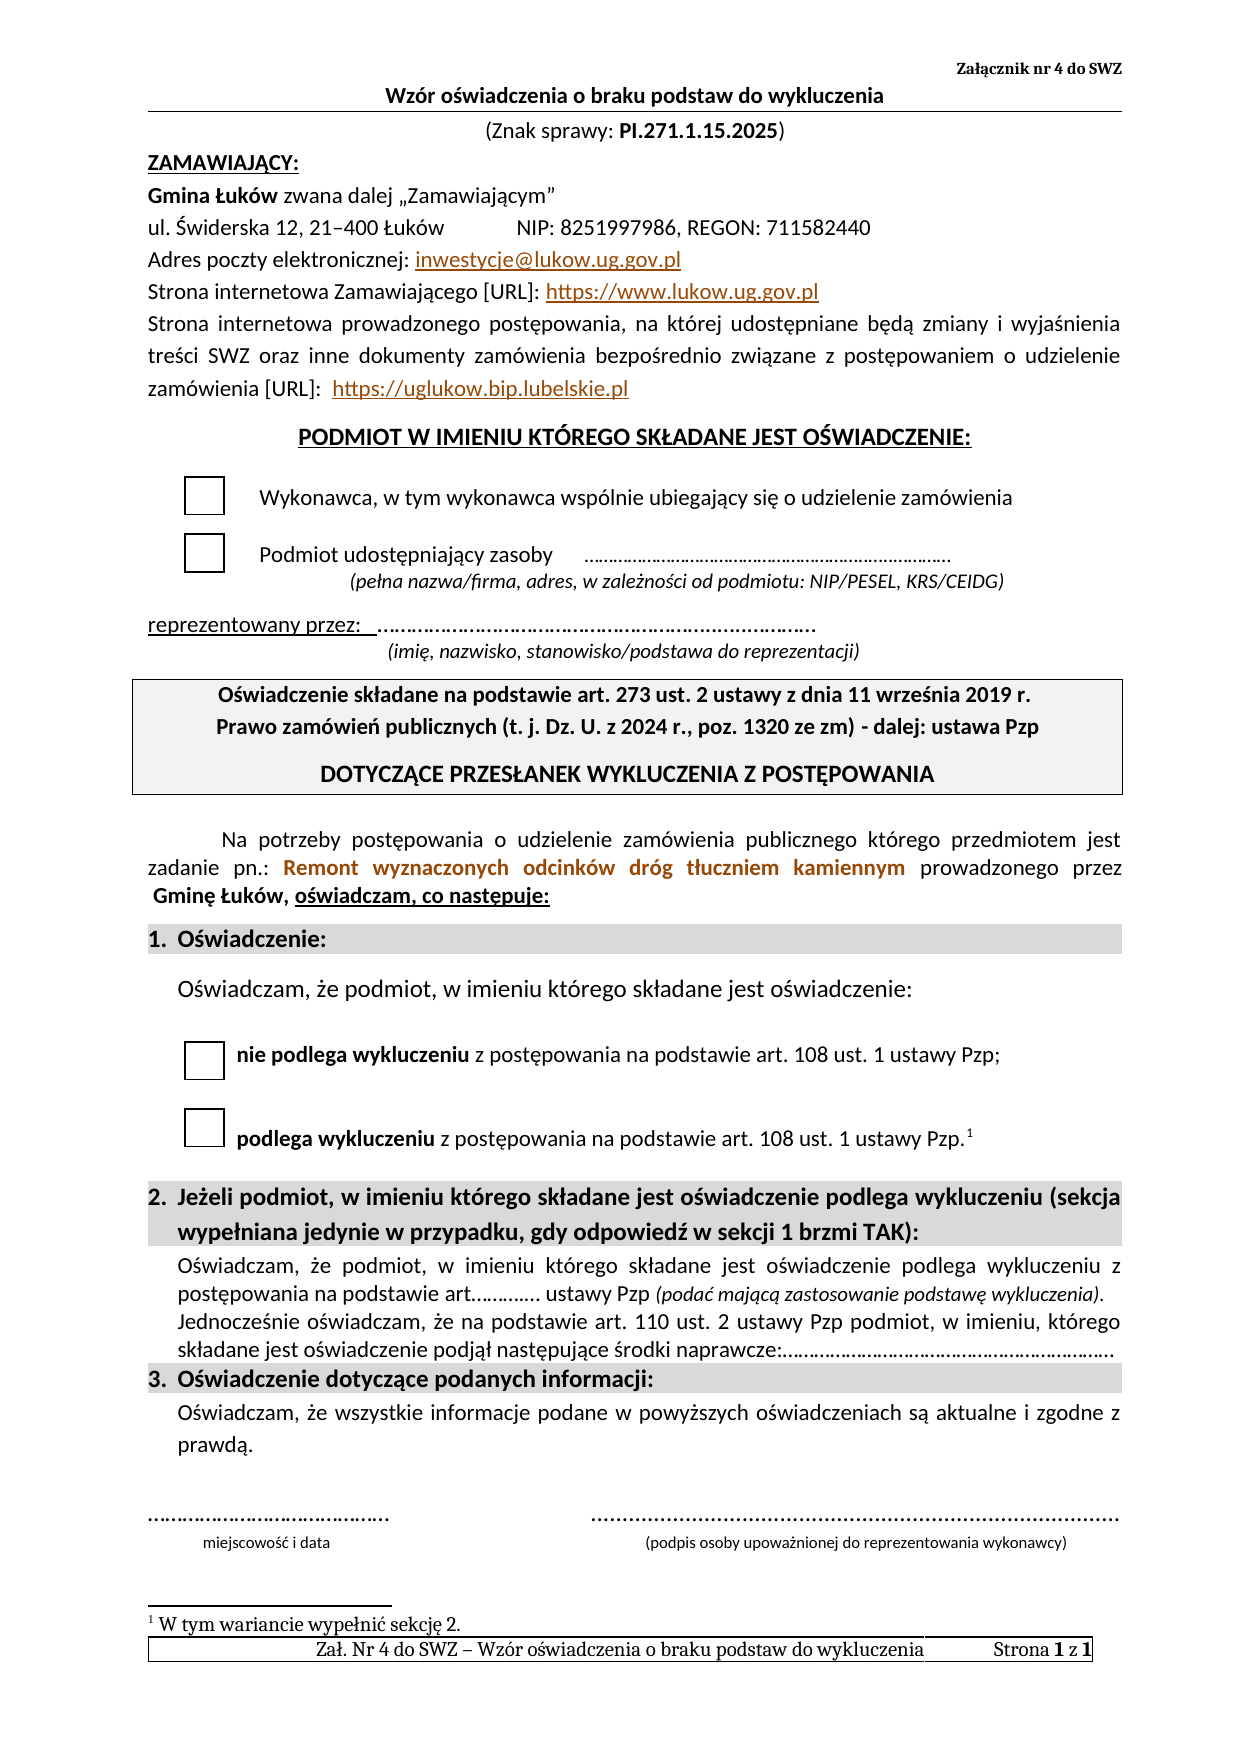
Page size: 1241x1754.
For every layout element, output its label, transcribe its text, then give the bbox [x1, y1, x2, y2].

text miejscowość i data (podpis osoby upoważnionej do reprezentowania wykonawcy) [148, 1532, 1122, 1553]
text ul. Świderska 12, 21–400 Łuków NIP: 8251997986, REGON: 711582440 [148, 213, 1122, 241]
text …………………………………… .................................................................................... [148, 1497, 1122, 1528]
text Gmina Łuków zwana dalej „Zamawiającym” [148, 181, 1122, 209]
list Podmiot udostępniający zasoby …………………………………………………..…..………… [225, 540, 1122, 568]
list Oświadczenie dotyczące podanych informacji: [148, 1363, 1122, 1393]
text (Znak sprawy: PI.271.1.15.2025) [148, 116, 1122, 144]
list Oświadczenie: [148, 924, 1122, 954]
text Załącznik nr 4 do SWZ [148, 59, 1122, 78]
list nie podlega wykluczeniu z postępowania na podstawie art. 108 ust. 1 ustawy Pzp; [236, 1040, 1122, 1068]
text (pełna nazwa/firma, adres, w zależności od podmiotu: NIP/PESEL, KRS/CEIDG) [148, 568, 1123, 593]
list Jeżeli podmiot, w imieniu którego składane jest oświadczenie podlega wykluczeniu (sekcja wypełniana jedynie w przypadku, gdy odpowiedź w sekcji 1 brzmi TAK): [148, 1181, 1122, 1246]
text ZAMAWIAJĄCY: [148, 148, 1122, 177]
text reprezentowany przez: …………………………………………………..…..………… [148, 608, 1122, 639]
text Oświadczam, że wszystkie informacje podane w powyższych oświadczeniach są aktualne i zgodne z prawdą. [177, 1398, 1122, 1458]
text Strona internetowa Zamawiającego [URL]: https://www.lukow.ug.gov.pl [148, 277, 1122, 305]
list podlega wykluczeniu z postępowania na podstawie art. 108 ust. 1 ustawy Pzp. [236, 1124, 1122, 1152]
table_header Oświadczenie składane na podstawie art. 273 ust. 2 ustawy z dnia 11 września 2019 r. Prawo zamówień publicznych (t. j. Dz. U. z 2024 r., poz. 1320 ze zm) - dalej: ustawa Pzp DOTYCZĄCE PRZESŁANEK WYKLUCZENIA Z POSTĘPOWANIA [133, 680, 1122, 793]
list Oświadczam, że podmiot, w imieniu którego składane jest oświadczenie: [177, 973, 1122, 1004]
list Wykonawca, w tym wykonawca wspólnie ubiegający się o udzielenie zamówienia [225, 483, 1122, 511]
text Strona internetowa prowadzonego postępowania, na której udostępniane będą zmiany i wyjaśnienia treści SWZ oraz inne dokumenty zamówienia bezpośrednio związane z postępowaniem o udzielenie zamówienia [URL]: https://uglukow.bip.lubelskie.pl [148, 309, 1122, 402]
text PODMIOT W IMIENIU KTÓREGO SKŁADANE JEST OŚWIADCZENIE: [148, 421, 1122, 451]
text (imię, nazwisko, stanowisko/podstawa do reprezentacji) [148, 639, 1122, 664]
text Adres poczty elektronicznej: inwestycje@lukow.ug.gov.pl [148, 245, 1122, 273]
text Na potrzeby postępowania o udzielenie zamówienia publicznego którego przedmiotem jest zadanie pn.: Remont wyznaczonych odcinków dróg tłuczniem kamiennym prowadzonego przez Gminę Łuków, oświadczam, co następuje: [148, 825, 1122, 909]
text Wzór oświadczenia o braku podstaw do wykluczenia [148, 81, 1122, 111]
list Oświadczam, że podmiot, w imieniu którego składane jest oświadczenie podlega wykluczeniu z postępowania na podstawie art……….… ustawy Pzp (podać mającą zastosowanie podstawę wykluczenia). [177, 1251, 1122, 1307]
list Jednocześnie oświadczam, że na podstawie art. 110 ust. 2 ustawy Pzp podmiot, w imieniu, którego składane jest oświadczenie podjął następujące środki naprawcze:……………………………………………………… [177, 1307, 1122, 1363]
